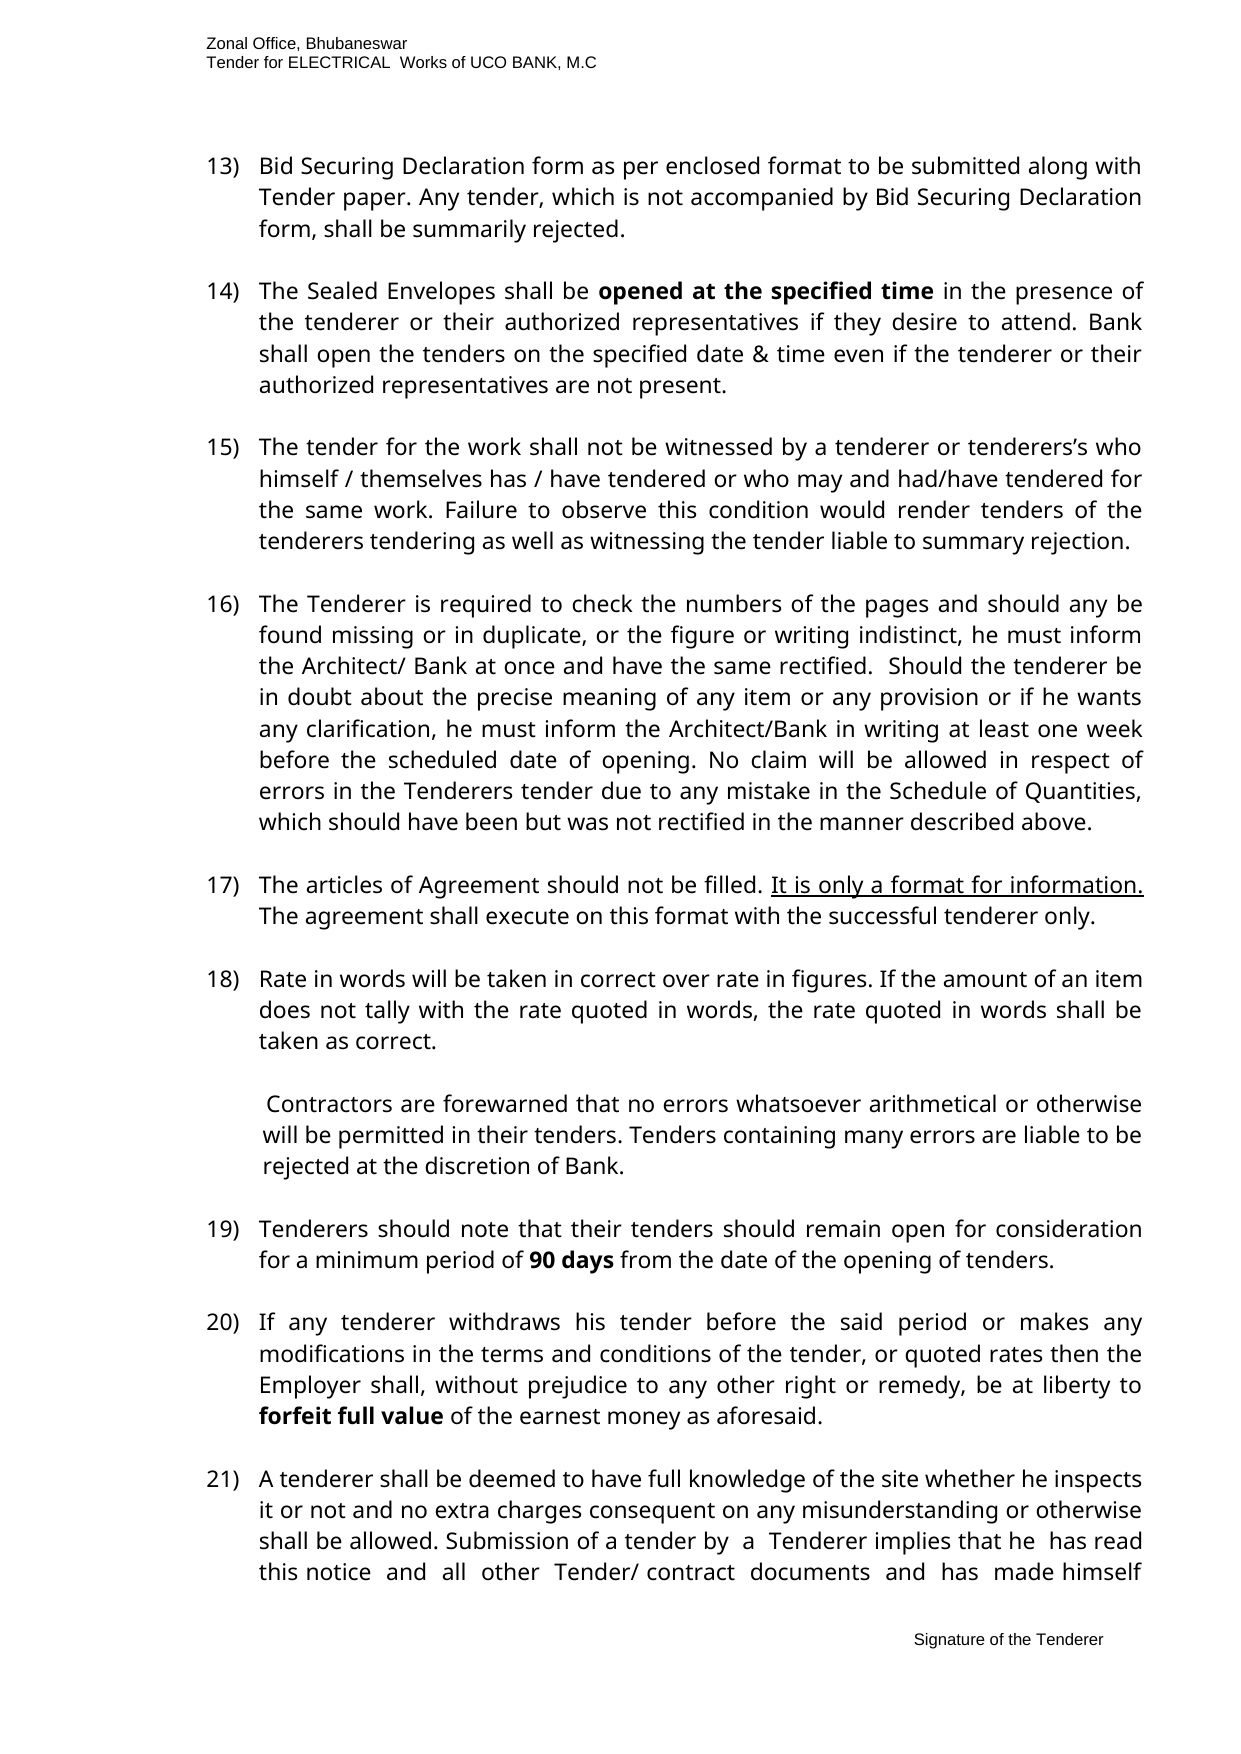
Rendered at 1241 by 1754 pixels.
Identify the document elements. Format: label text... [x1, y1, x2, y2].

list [206, 1462, 1144, 1587]
text Contractors are forewarned that no errors whatsoever arithmetical or otherwise will be permitted in their tenders. Tenders containing many errors are liable to be rejected at the discretion of Bank. [206, 1087, 1144, 1181]
list The tender for the work shall not be witnessed by a tenderer or tenderers’s who himself / themselves has / have tendered or who may and had/have tendered for the same work. Failure to observe this condition would render tenders of the tenderers tendering as well as witnessing the tender liable to summary rejection. [206, 431, 1144, 556]
list Bid Securing Declaration form as per enclosed format to be submitted along with Tender paper. Any tender, which is not accompanied by Bid Securing Declaration form, shall be summarily rejected. [206, 150, 1144, 244]
list If any tenderer withdraws his tender before the said period or makes any modifications in the terms and conditions of the tender, or quoted rates then the Employer shall, without prejudice to any other right or remedy, be at liberty to forfeit full value of the earnest money as aforesaid. [206, 1306, 1144, 1431]
list The articles of Agreement should not be filled. It is only a format for information. The agreement shall execute on this format with the successful tenderer only. [206, 869, 1144, 931]
list Tenderers should note that their tenders should remain open for consideration for a minimum period of 90 days from the date of the opening of tenders. [206, 1212, 1144, 1275]
list Rate in words will be taken in correct over rate in figures. If the amount of an item does not tally with the rate quoted in words, the rate quoted in words shall be taken as correct. [206, 962, 1144, 1056]
list The Sealed Envelopes shall be opened at the specified time in the presence of the tenderer or their authorized representatives if they desire to attend. Bank shall open the tenders on the specified date & time even if the tenderer or their authorized representatives are not present. [206, 275, 1144, 400]
list The Tenderer is required to check the numbers of the pages and should any be found missing or in duplicate, or the figure or writing indistinct, he must inform the Architect/ Bank at once and have the same rectified. Should the tenderer be in doubt about the precise meaning of any item or any provision or if he wants any clarification, he must inform the Architect/Bank in writing at least one week before the scheduled date of opening. No claim will be allowed in respect of errors in the Tenderers tender due to any mistake in the Schedule of Quantities, which should have been but was not rectified in the manner described above. [206, 587, 1144, 837]
